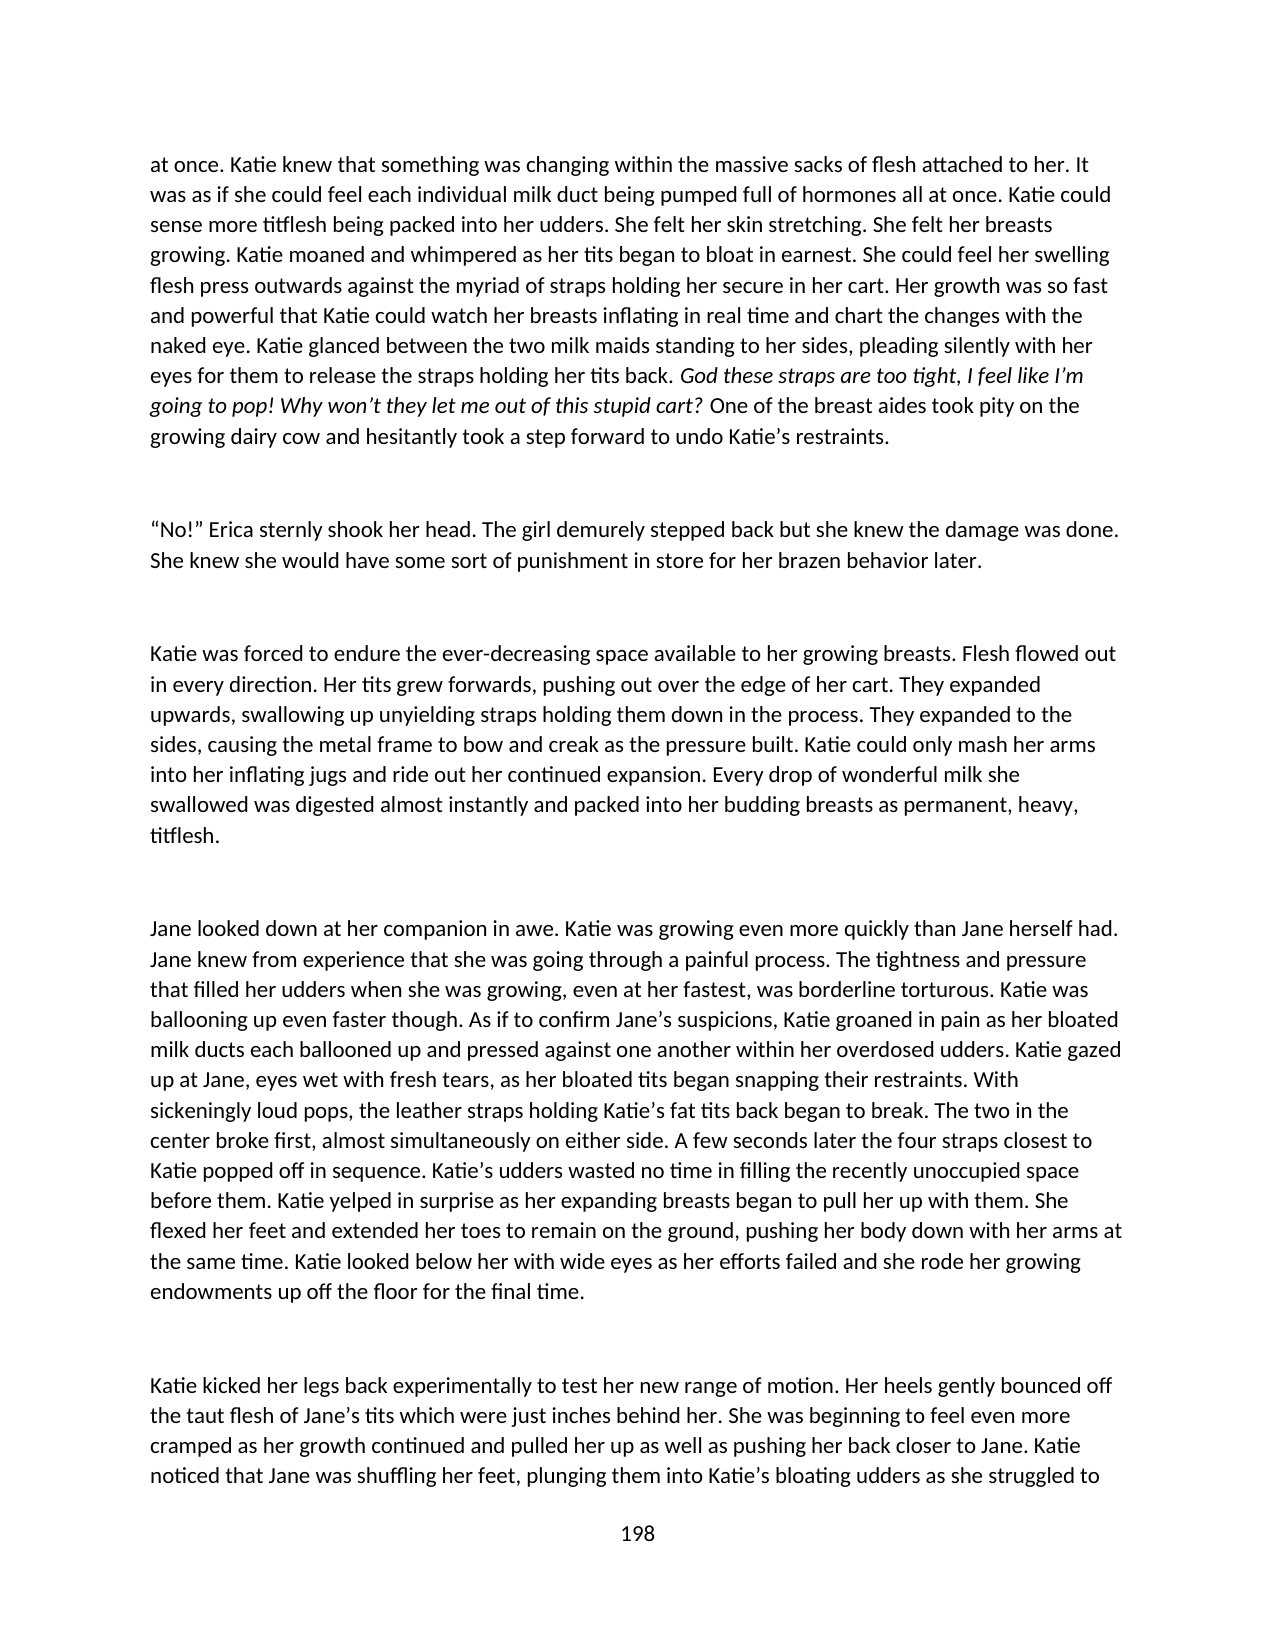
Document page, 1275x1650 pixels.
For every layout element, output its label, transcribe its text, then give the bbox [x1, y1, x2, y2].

text Katie was forced to endure the ever-decreasing space available to her growing breasts. Flesh flowed out in every direction. Her tits grew forwards, pushing out over the edge of her cart. They expanded upwards, swallowing up unyielding straps holding them down in the process. They expanded to the sides, causing the metal frame to bow and creak as the pressure built. Katie could only mash her arms into her inflating jugs and ride out her continued expansion. Every drop of wonderful milk she swallowed was digested almost instantly and packed into her budding breasts as permanent, heavy, titflesh. [150, 639, 1125, 849]
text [150, 1371, 1125, 1489]
text Jane looked down at her companion in awe. Katie was growing even more quickly than Jane herself had. Jane knew from experience that she was going through a painful process. The tightness and pressure that filled her udders when she was growing, even at her fastest, was borderline torturous. Katie was ballooning up even faster though. As if to confirm Jane’s suspicions, Katie groaned in pain as her bloated milk ducts each ballooned up and pressed against one another within her overdosed udders. Katie gazed up at Jane, eyes wet with fresh tears, as her bloated tits began snapping their restraints. With sickeningly loud pops, the leather straps holding Katie’s fat tits back began to break. The two in the center broke first, almost simultaneously on either side. A few seconds later the four straps closest to Katie popped off in sequence. Katie’s udders wasted no time in filling the recently unoccupied space before them. Katie yelped in surprise as her expanding breasts began to pull her up with them. She flexed her feet and extended her toes to remain on the ground, pushing her body down with her arms at the same time. Katie looked below her with wide eyes as her efforts failed and she rode her growing endowments up off the floor for the final time. [150, 914, 1125, 1305]
text “No!” Erica sternly shook her head. The girl demurely stepped back but she knew the damage was done. She knew she would have some sort of punishment in store for her brazen behavior later. [150, 516, 1125, 574]
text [150, 150, 1125, 450]
